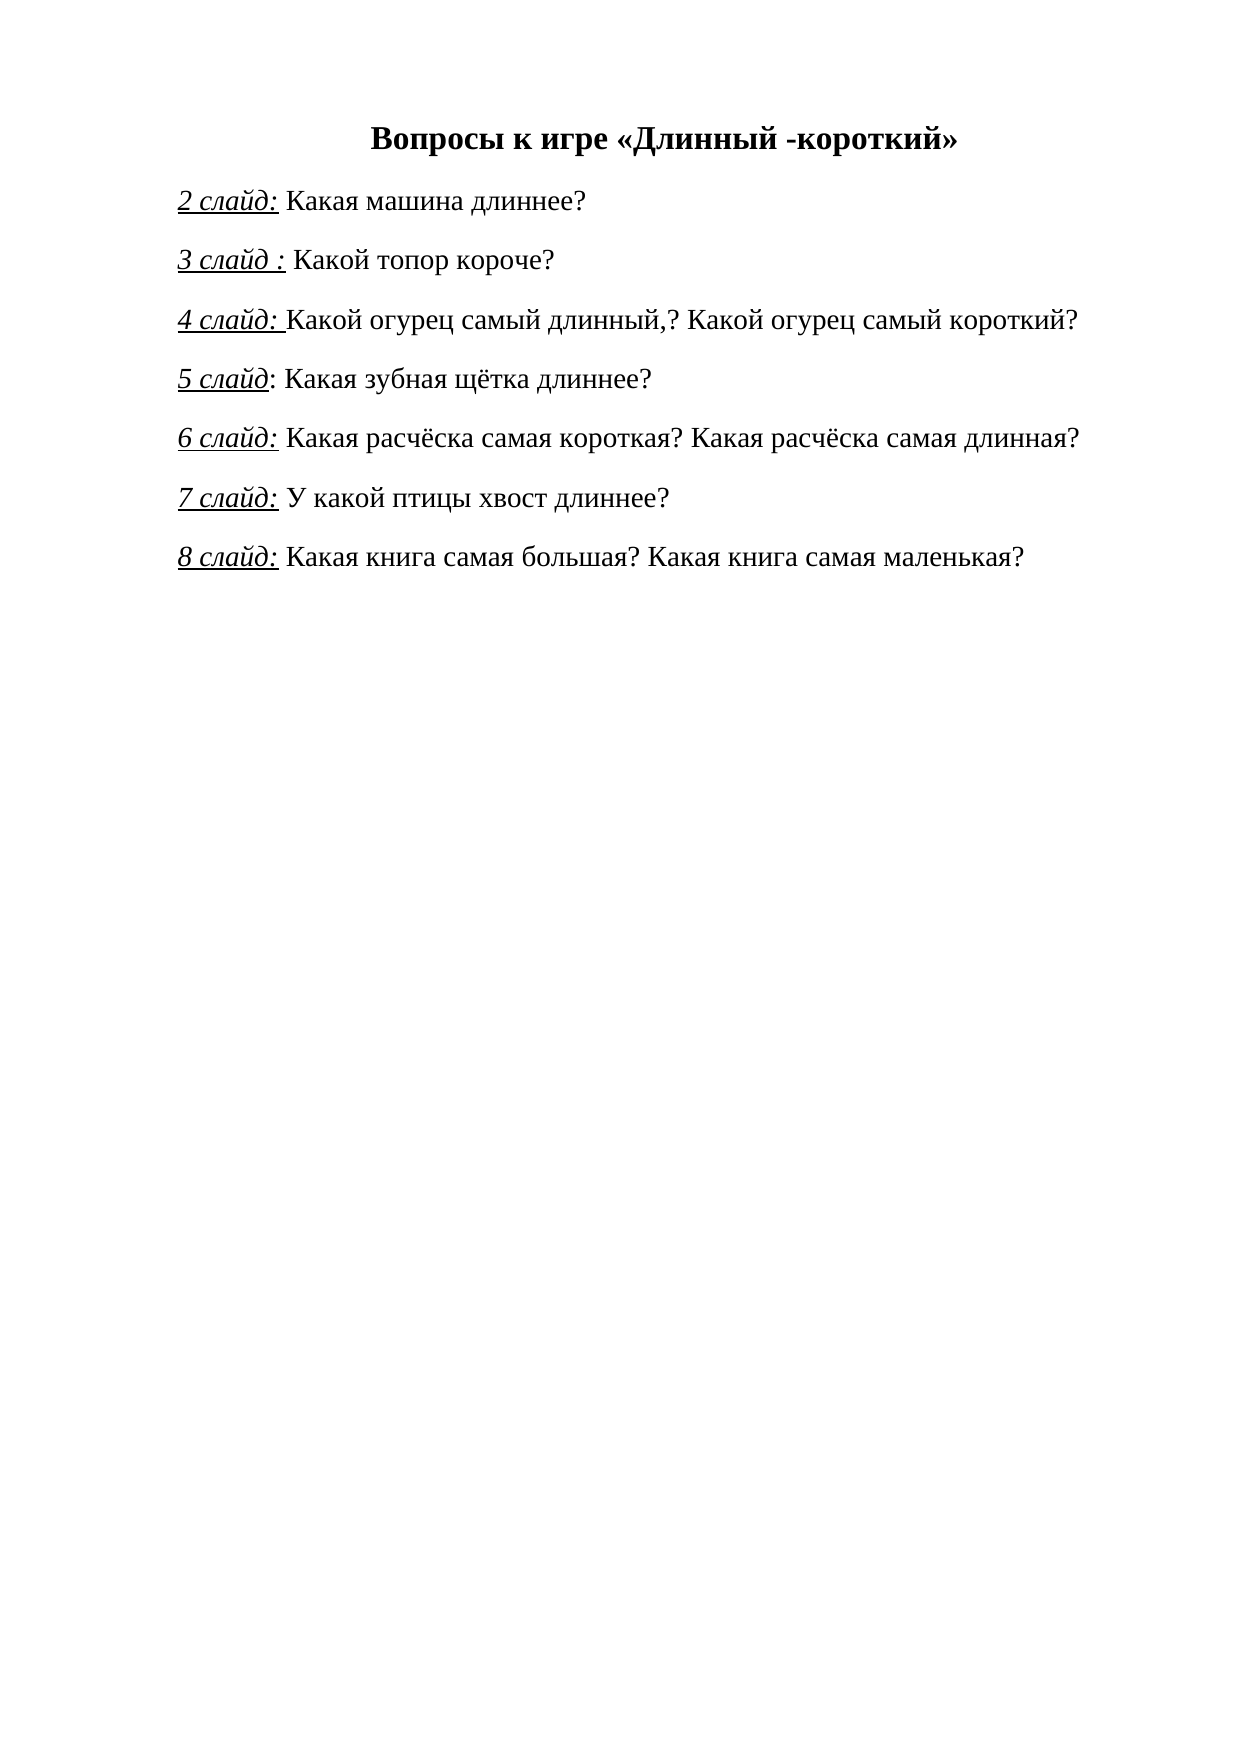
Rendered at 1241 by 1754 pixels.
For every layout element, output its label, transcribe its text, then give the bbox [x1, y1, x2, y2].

text 2 слайд: Какая машина длиннее? [177, 183, 1152, 217]
text 5 слайд: Какая зубная щётка длиннее? [177, 361, 1152, 395]
text 8 слайд: Какая книга самая большая? Какая книга самая маленькая? [177, 539, 1152, 573]
text 7 слайд: У какой птицы хвост длиннее? [177, 480, 1152, 513]
text Вопросы к игре «Длинный -короткий» [177, 118, 1152, 156]
text 3 слайд : Какой топор короче? [177, 242, 1152, 276]
text 4 слайд: Какой огурец самый длинный,? Какой огурец самый короткий? [177, 302, 1152, 335]
text 6 слайд: Какая расчёска самая короткая? Какая расчёска самая длинная? [177, 421, 1152, 454]
